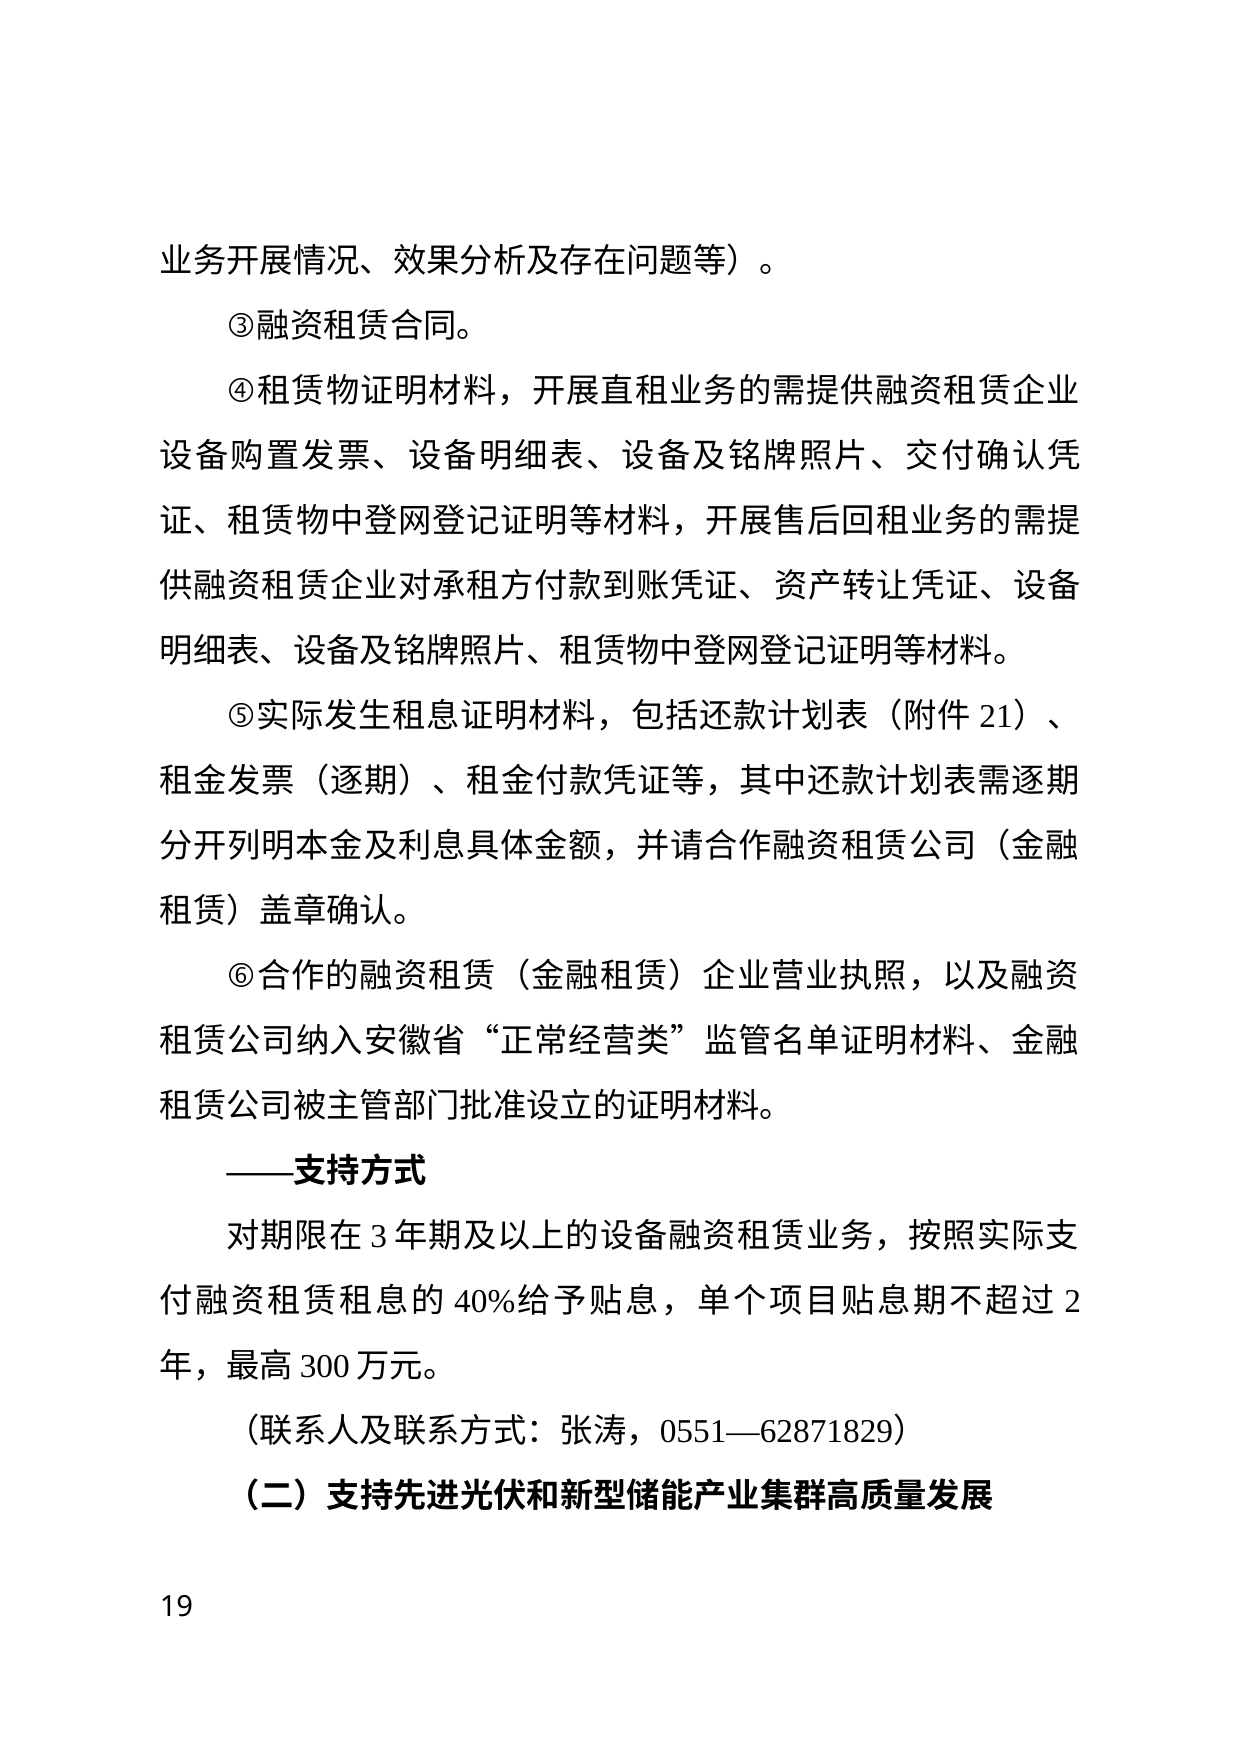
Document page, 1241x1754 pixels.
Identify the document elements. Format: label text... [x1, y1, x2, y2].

text ——支持方式 [159, 1136, 1081, 1201]
list 租赁物证明材料，开展直租业务的需提供融资租赁企业设备购置发票、设备明细表、设备及铭牌照片、交付确认凭证、租赁物中登网登记证明等材料，开展售后回租业务的需提供融资租赁企业对承租方付款到账凭证、资产转让凭证、设备明细表、设备及铭牌照片、租赁物中登网登记证明等材料。 [159, 356, 1081, 681]
list 对期限在3年期及以上的设备融资租赁业务，按照实际支付融资租赁租息的40%给予贴息，单个项目贴息期不超过2年，最高300万元。 [159, 1201, 1081, 1396]
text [159, 226, 1081, 291]
list （联系人及联系方式：张涛，0551—62871829） [159, 1396, 1081, 1461]
list 融资租赁合同。 [159, 291, 1081, 356]
text 合作的融资租赁（金融租赁）企业营业执照，以及融资租赁公司纳入安徽省“正常经营类”监管名单证明材料、金融租赁公司被主管部门批准设立的证明材料。 [159, 941, 1081, 1136]
list 实际发生租息证明材料，包括还款计划表（附件21）、租金发票（逐期）、租金付款凭证等，其中还款计划表需逐期分开列明本金及利息具体金额，并请合作融资租赁公司（金融租赁）盖章确认。 [159, 681, 1081, 941]
text （二）支持先进光伏和新型储能产业集群高质量发展 [159, 1461, 1081, 1526]
